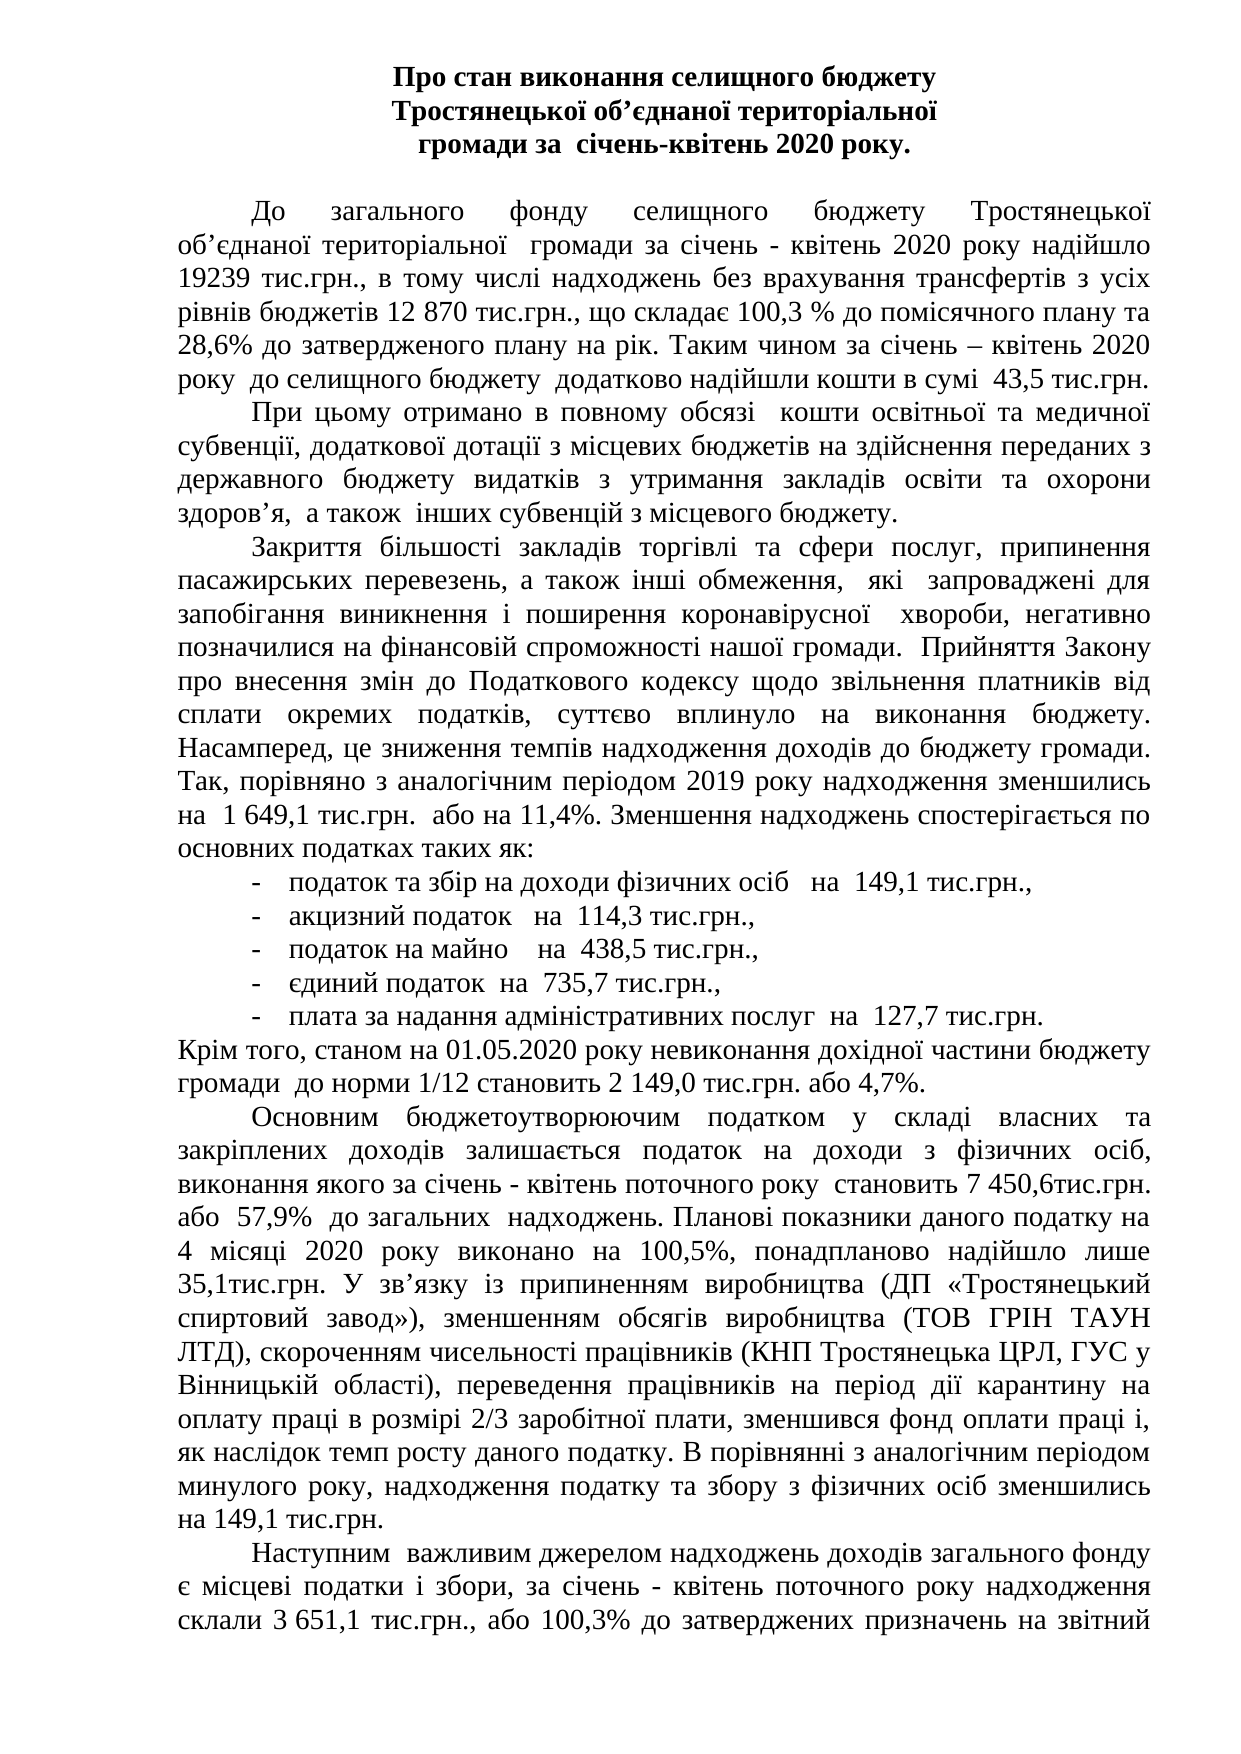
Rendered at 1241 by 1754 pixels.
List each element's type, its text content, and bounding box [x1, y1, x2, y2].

text громади за січень-квітень 2020 року. [177, 126, 1152, 160]
list плата за надання адміністративних послуг на 127,7 тис.грн. [251, 998, 1152, 1032]
list акцизний податок на 114,3 тис.грн., [251, 898, 1152, 931]
list податок та збір на доходи фізичних осіб на 149,1 тис.грн., [251, 864, 1152, 898]
text Тростянецької об’єднаної територіальної [177, 93, 1152, 126]
text При цьому отримано в повному обсязі кошти освітньої та медичної субвенції, додаткової дотації з місцевих бюджетів на здійснення переданих з державного бюджету видатків з утримання закладів освіти та охорони здоров’я, а також інших субвенцій з місцевого бюджету. [177, 394, 1152, 529]
text Крім того, станом на 01.05.2020 року невиконання дохідної частини бюджету громади до норми 1/12 становить 2 149,0 тис.грн. або 4,7%. [177, 1032, 1152, 1099]
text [177, 1535, 1152, 1636]
list податок на майно на 438,5 тис.грн., [251, 931, 1152, 965]
text Про стан виконання селищного бюджету [177, 59, 1152, 93]
text До загального фонду селищного бюджету Тростянецької об’єднаної територіальної громади за січень - квітень 2020 року надійшло 19239 тис.грн., в тому числі надходжень без врахування трансфертів з усіх рівнів бюджетів 12 870 тис.грн., що складає 100,3 % до помісячного плану та 28,6% до затвердженого плану на рік. Таким чином за січень – квітень 2020 року до селищного бюджету додатково надійшли кошти в сумі 43,5 тис.грн. [177, 193, 1152, 394]
list єдиний податок на 735,7 тис.грн., [251, 965, 1152, 998]
text Закриття більшості закладів торгівлі та сфери послуг, припинення пасажирських перевезень, а також інші обмеження, які запроваджені для запобігання виникнення і поширення коронавірусної хвороби, негативно позначилися на фінансовій спроможності нашої громади. Прийняття Закону про внесення змін до Податкового кодексу щодо звільнення платників від сплати окремих податків, суттєво вплинуло на виконання бюджету. Насамперед, це зниження темпів надходження доходів до бюджету громади. Так, порівняно з аналогічним періодом 2019 року надходження зменшились на 1 649,1 тис.грн. або на 11,4%. Зменшення надходжень спостерігається по основних податках таких як: [177, 529, 1152, 864]
text Основним бюджетоутворюючим податком у складі власних та закріплених доходів залишається податок на доходи з фізичних осіб, виконання якого за січень - квітень поточного року становить 7 450,6тис.грн. або 57,9% до загальних надходжень. Планові показники даного податку на 4 місяці 2020 року виконано на 100,5%, понадпланово надійшло лише 35,1тис.грн. У зв’язку із припиненням виробництва (ДП «Тростянецький спиртовий завод»), зменшенням обсягів виробництва (ТОВ ГРІН ТАУН ЛТД), скороченням чисельності працівників (КНП Тростянецька ЦРЛ, ГУС у Вінницькій області), переведення працівників на період дії карантину на оплату праці в розмірі 2/3 заробітної плати, зменшився фонд оплати праці і, як наслідок темп росту даного податку. В порівнянні з аналогічним періодом минулого року, надходження податку та збору з фізичних осіб зменшились на 149,1 тис.грн. [177, 1099, 1152, 1535]
